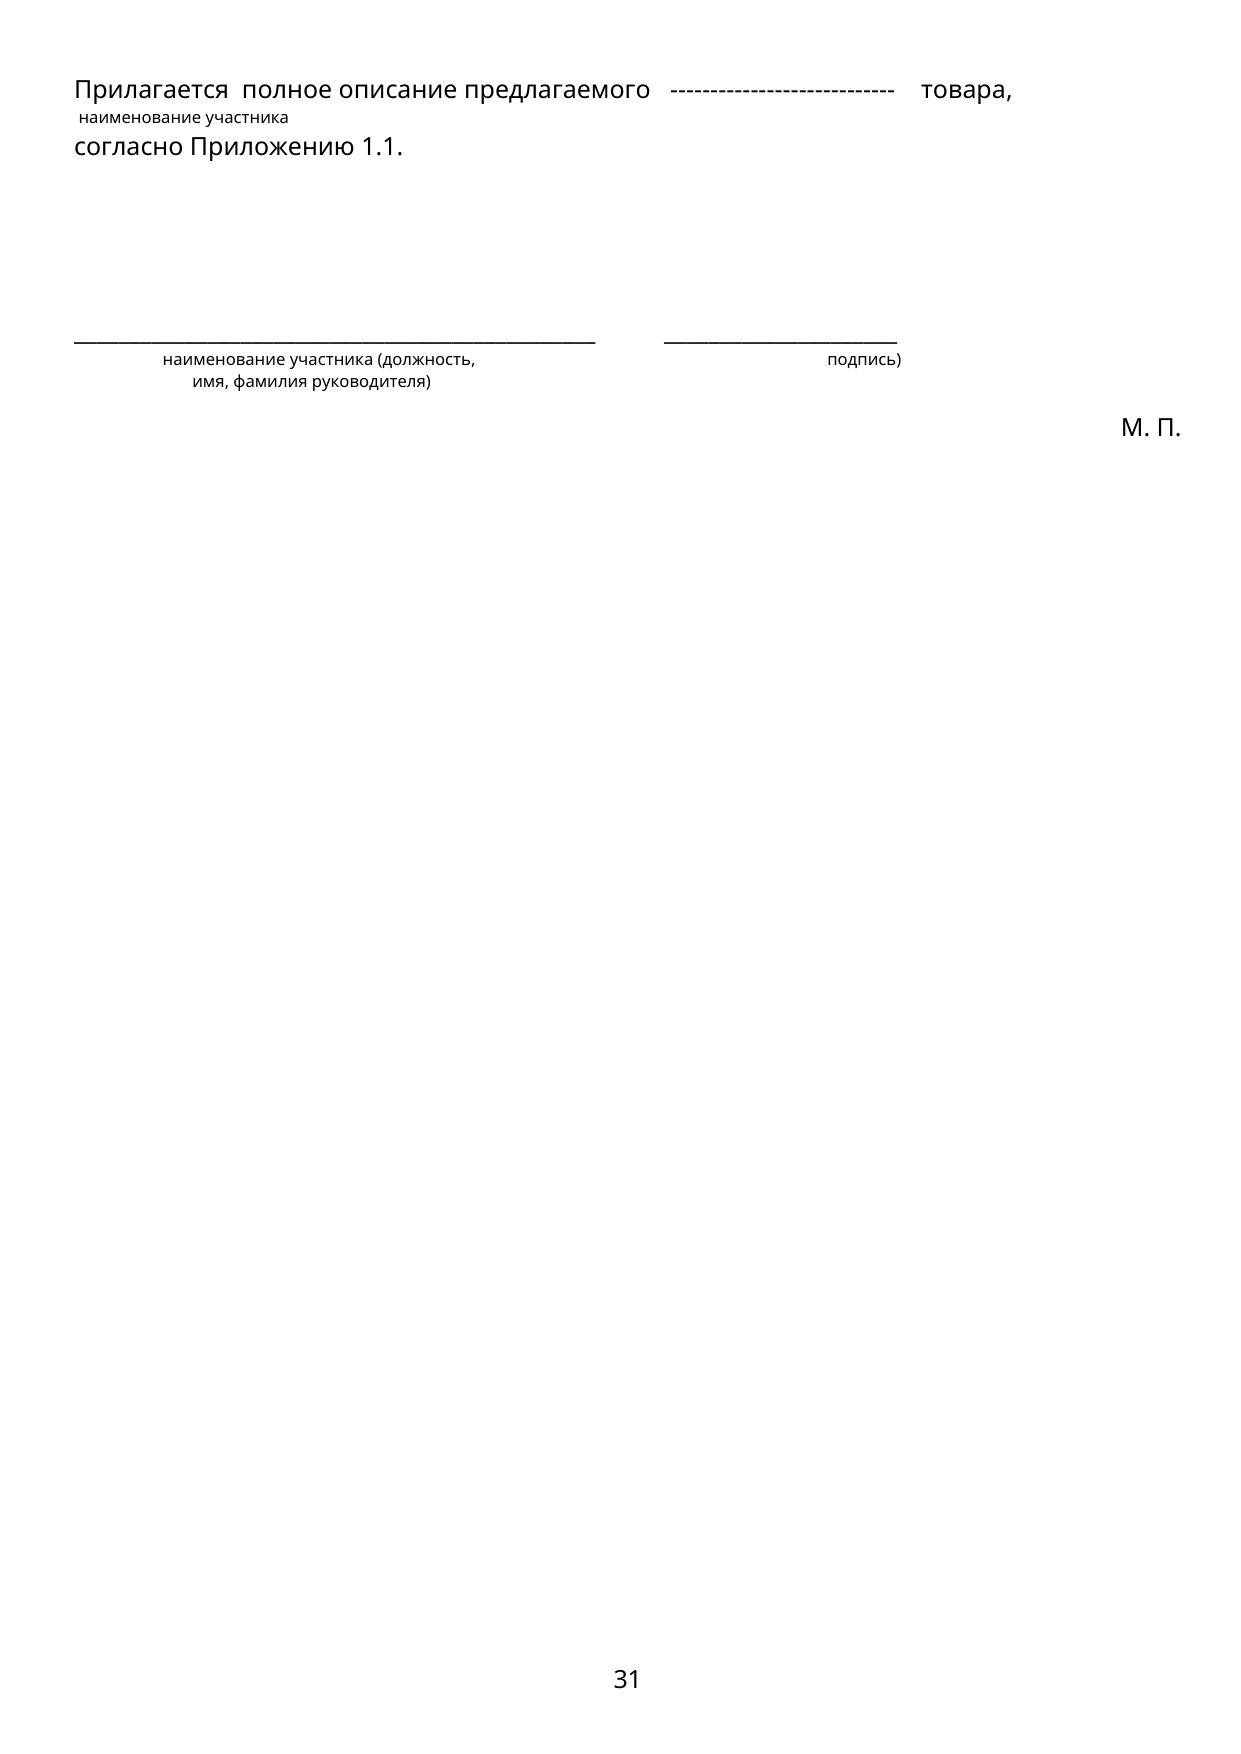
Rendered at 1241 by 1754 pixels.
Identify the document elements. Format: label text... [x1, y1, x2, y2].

text _______________________________________________ _____________________ [74, 313, 1181, 347]
text наименование участника [74, 106, 1181, 128]
text имя, фамилия руководителя) [192, 370, 1181, 393]
text наименование участника (должность, подпись) [162, 347, 1181, 370]
text согласно Приложению 1.1. [74, 128, 1181, 162]
text М. П. [74, 409, 1181, 443]
text Прилагается полное описание предлагаемого ---------------------------- товара, [74, 72, 1181, 106]
